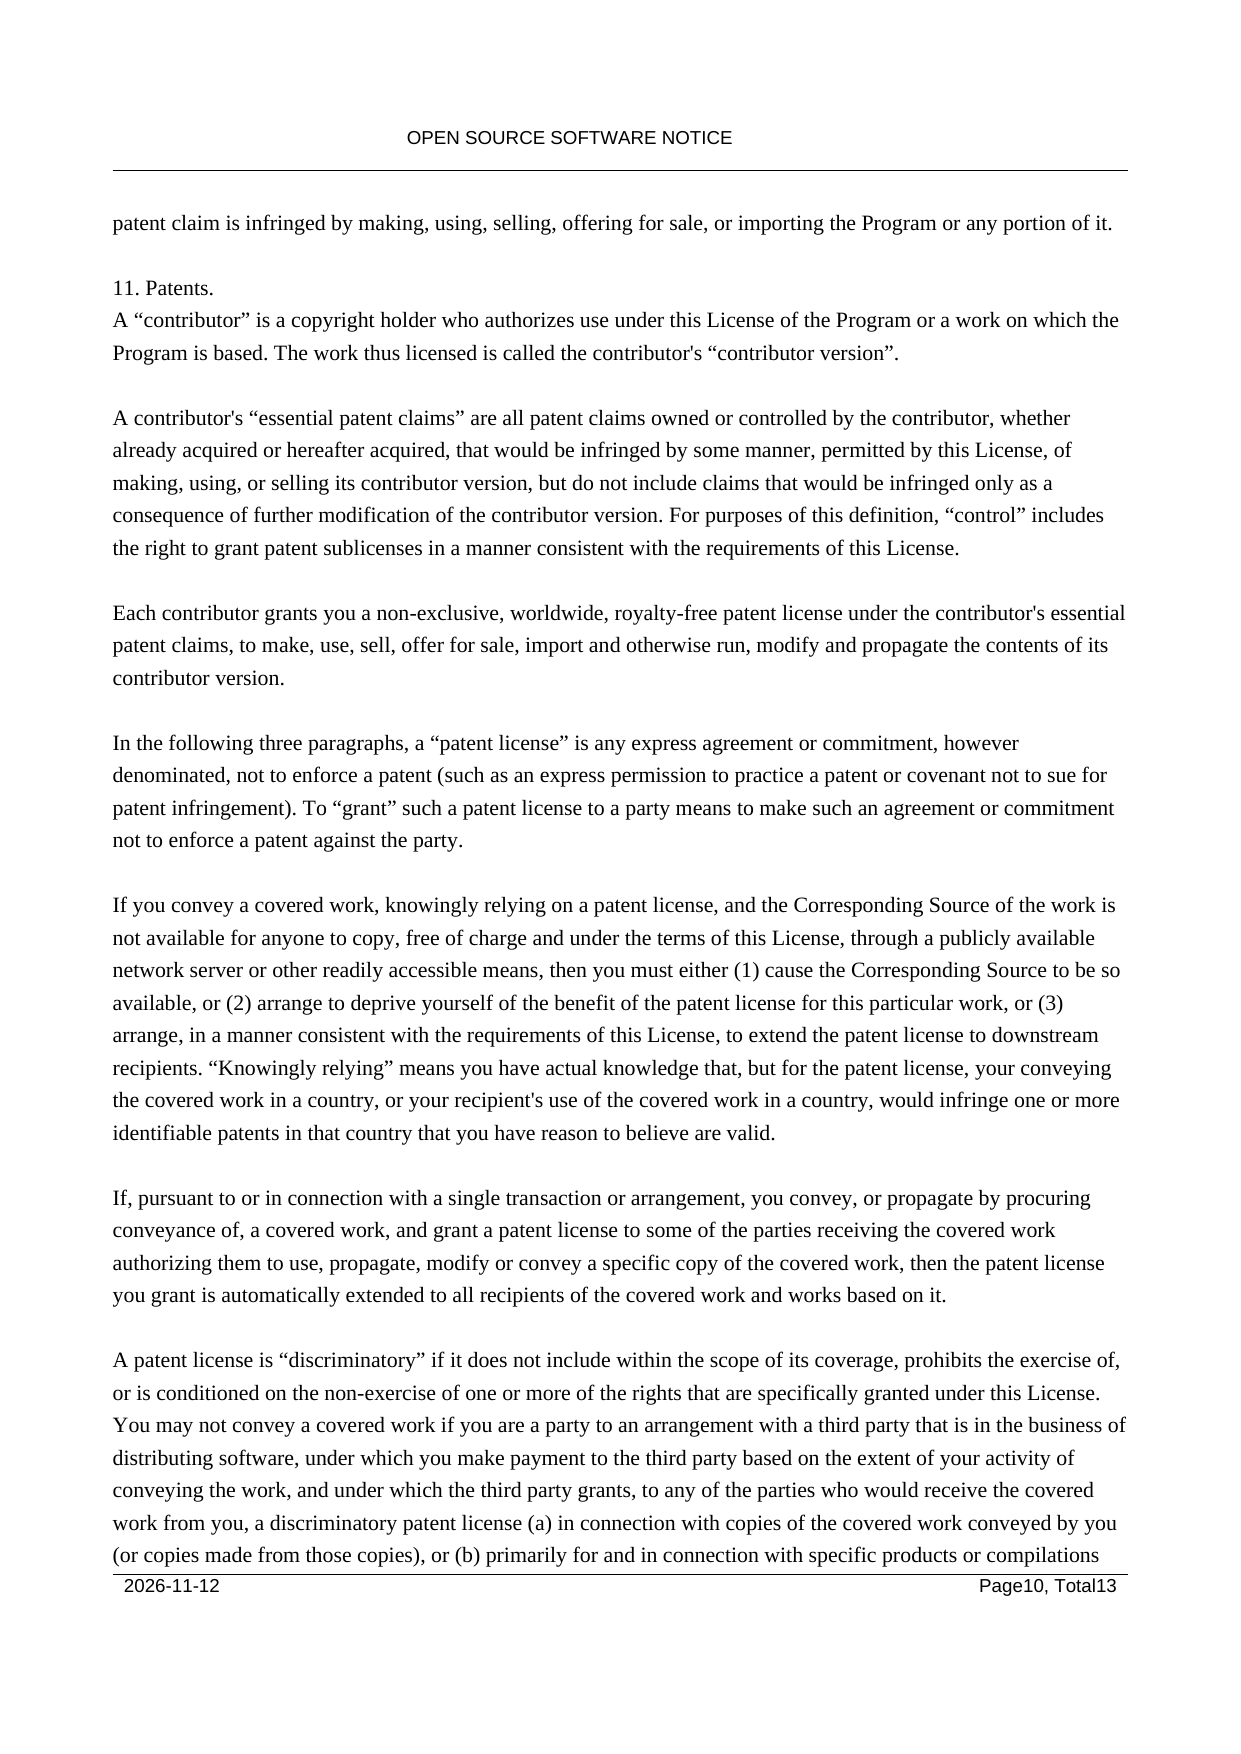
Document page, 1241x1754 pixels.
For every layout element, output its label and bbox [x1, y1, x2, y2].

text [112, 206, 1128, 1571]
